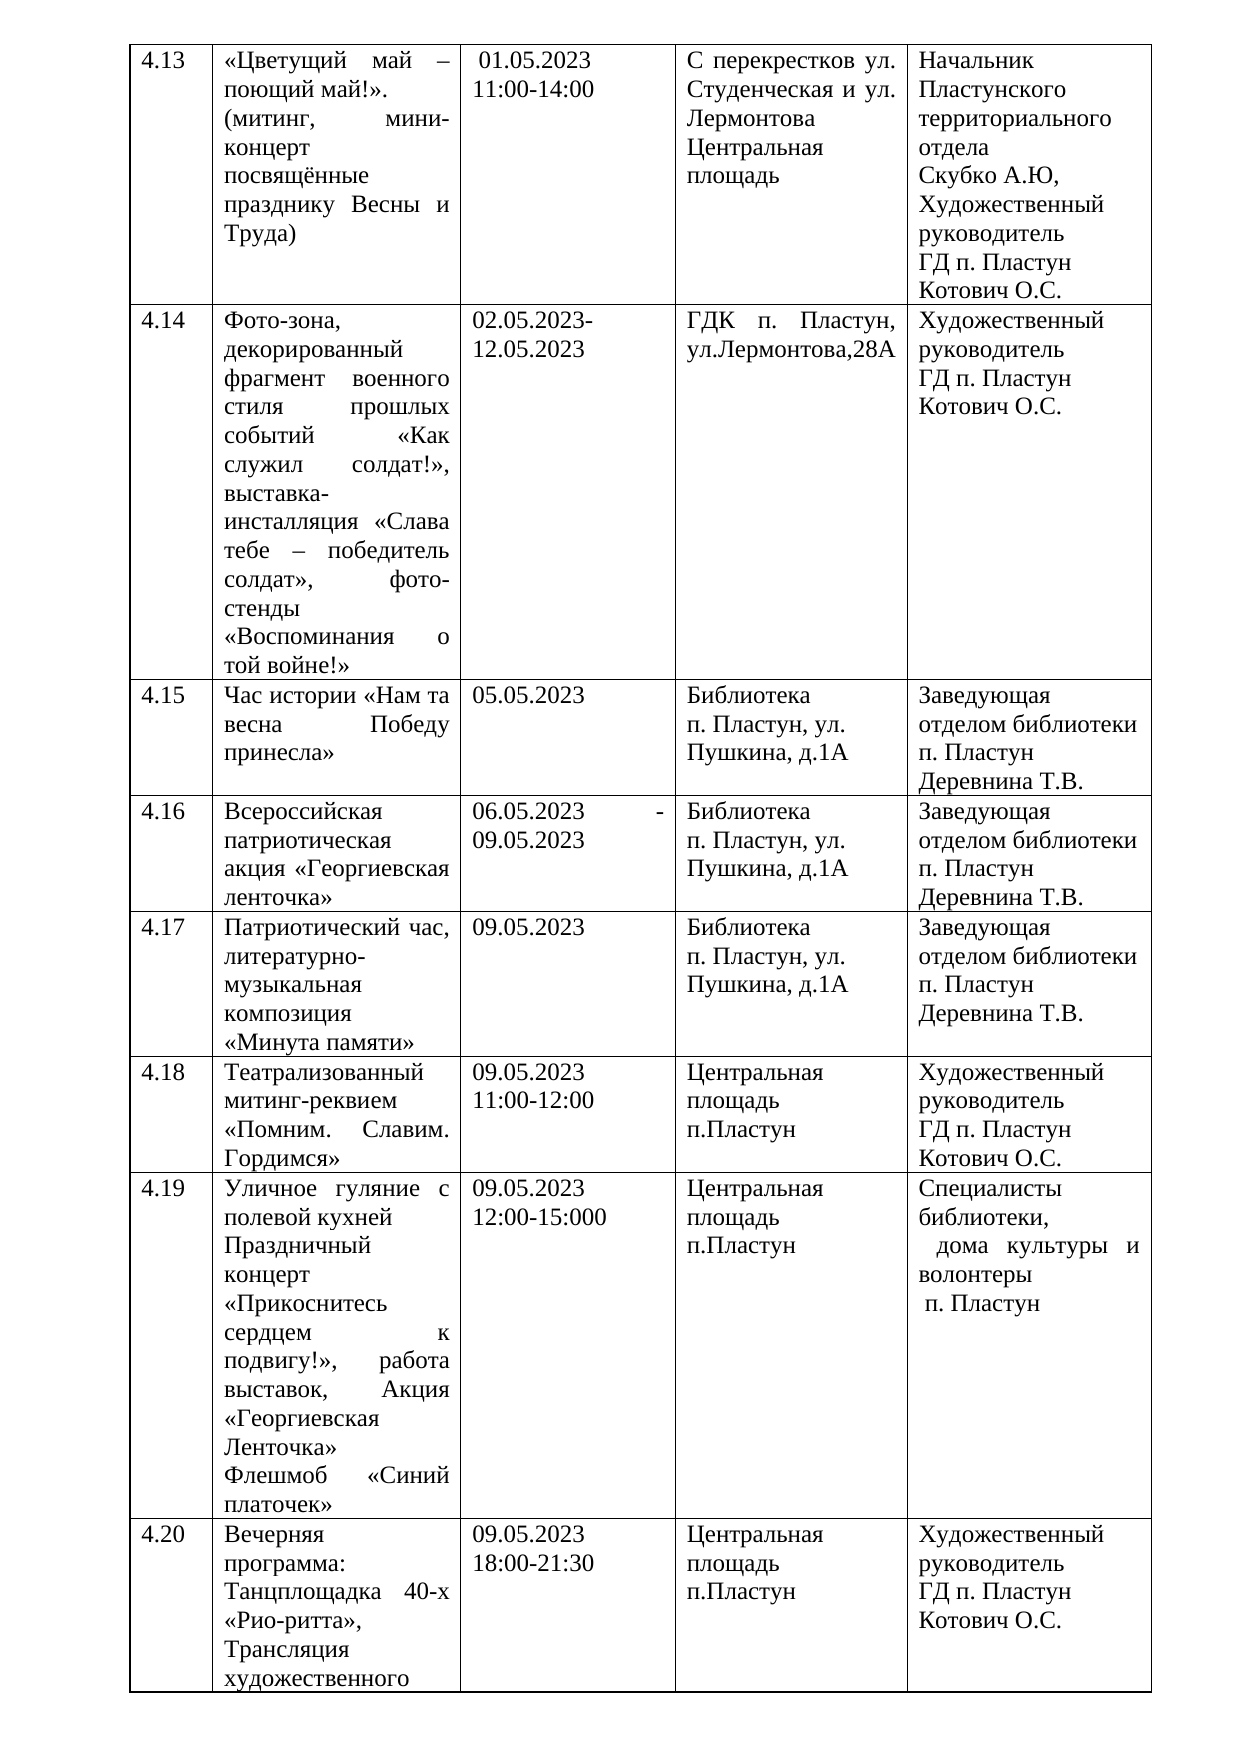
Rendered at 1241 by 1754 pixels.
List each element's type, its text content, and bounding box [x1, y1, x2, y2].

table_cell Заведующая отделом библиотеки п. Пластун Деревнина Т.В. [908, 680, 1151, 795]
table_cell Вечерняя программа: Танцплощадка 40-х «Рио-ритта», Трансляция художественного фильма о войне Вечерняя дискотека [324, 1519, 460, 1691]
table_cell 4.13 [131, 45, 212, 304]
table_cell 4.17 [131, 912, 212, 1056]
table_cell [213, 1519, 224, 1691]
table_cell Уличное гуляние с полевой кухней Праздничный концерт «Прикоснитесь сердцем к подвигу!», работа выставок, Акция «Георгиевская Ленточка» Флешмоб «Синий платочек» [310, 1173, 460, 1518]
table_cell 06.05.2023 - 09.05.2023 [461, 796, 675, 911]
table_cell Начальник Пластунского территориального отдела Скубко А.Ю, Художественный руководитель ГД п. Пластун Котович О.С. [908, 45, 1151, 304]
table_cell Специалисты библиотеки, дома культуры и волонтеры п. Пластун [908, 1173, 1151, 1518]
table_cell 4.16 [131, 796, 212, 911]
table_cell Фото-зона, декорированный фрагмент военного стиля прошлых событий «Как служил солдат!», выставка-инсталляция «Слава тебе – победитель солдат», фото-стенды «Воспоминания о той войне!» [213, 305, 460, 679]
table_cell Центральная площадь п.Пластун [676, 1173, 907, 1518]
table_cell Заведующая отделом библиотеки п. Пластун Деревнина Т.В. [908, 912, 1151, 1056]
table_cell Библиотека п. Пластун, ул. Пушкина, д.1А [676, 912, 907, 1056]
table_cell ГДК п. Пластун, ул.Лермонтова,28А [676, 305, 907, 679]
table_cell Библиотека п. Пластун, ул. Пушкина, д.1А [676, 796, 907, 911]
table_cell 4.20 [131, 1519, 212, 1691]
table_cell Художественный руководитель ГД п. Пластун Котович О.С. [908, 1057, 1151, 1172]
table_cell Центральная площадь п.Пластун [676, 1057, 907, 1172]
table_cell С перекрестков ул. Студенческая и ул. Лермонтова Центральная площадь [676, 45, 907, 304]
table_cell 09.05.2023 [461, 912, 675, 1056]
table_cell Всероссийская патриотическая акция «Георгиевская ленточка» [213, 796, 460, 911]
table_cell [676, 1519, 907, 1691]
table_cell 09.05.2023 11:00-12:00 [461, 1057, 675, 1172]
table_cell 4.19 [131, 1173, 212, 1518]
table_cell Библиотека п. Пластун, ул. Пушкина, д.1А [676, 680, 907, 795]
table_cell 4.18 [131, 1057, 212, 1172]
table_cell Заведующая отделом библиотеки п. Пластун Деревнина Т.В. [908, 796, 1151, 911]
table_cell Театрализованный митинг-реквием «Помним. Славим. Гордимся» [213, 1057, 460, 1172]
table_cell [908, 1519, 1151, 1691]
table_cell 09.05.2023 12:00-15:000 [461, 1173, 675, 1518]
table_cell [461, 1519, 675, 1691]
table_cell 01.05.2023 11:00-14:00 [461, 45, 675, 304]
table_cell 4.15 [131, 680, 212, 795]
table_cell Час истории «Нам та весна Победу принесла» [213, 680, 460, 795]
table_cell 05.05.2023 [461, 680, 675, 795]
table_cell 4.14 [131, 305, 212, 679]
table_cell Патриотический час, литературно-музыкальная композиция «Минута памяти» [213, 912, 460, 1056]
table_cell 02.05.2023- 12.05.2023 [461, 305, 675, 679]
table_cell Художественный руководитель ГД п. Пластун Котович О.С. [908, 305, 1151, 679]
table_cell «Цветущий май – поющий май!». (митинг, мини-концерт посвящённые празднику Весны и Труда) [213, 45, 460, 304]
